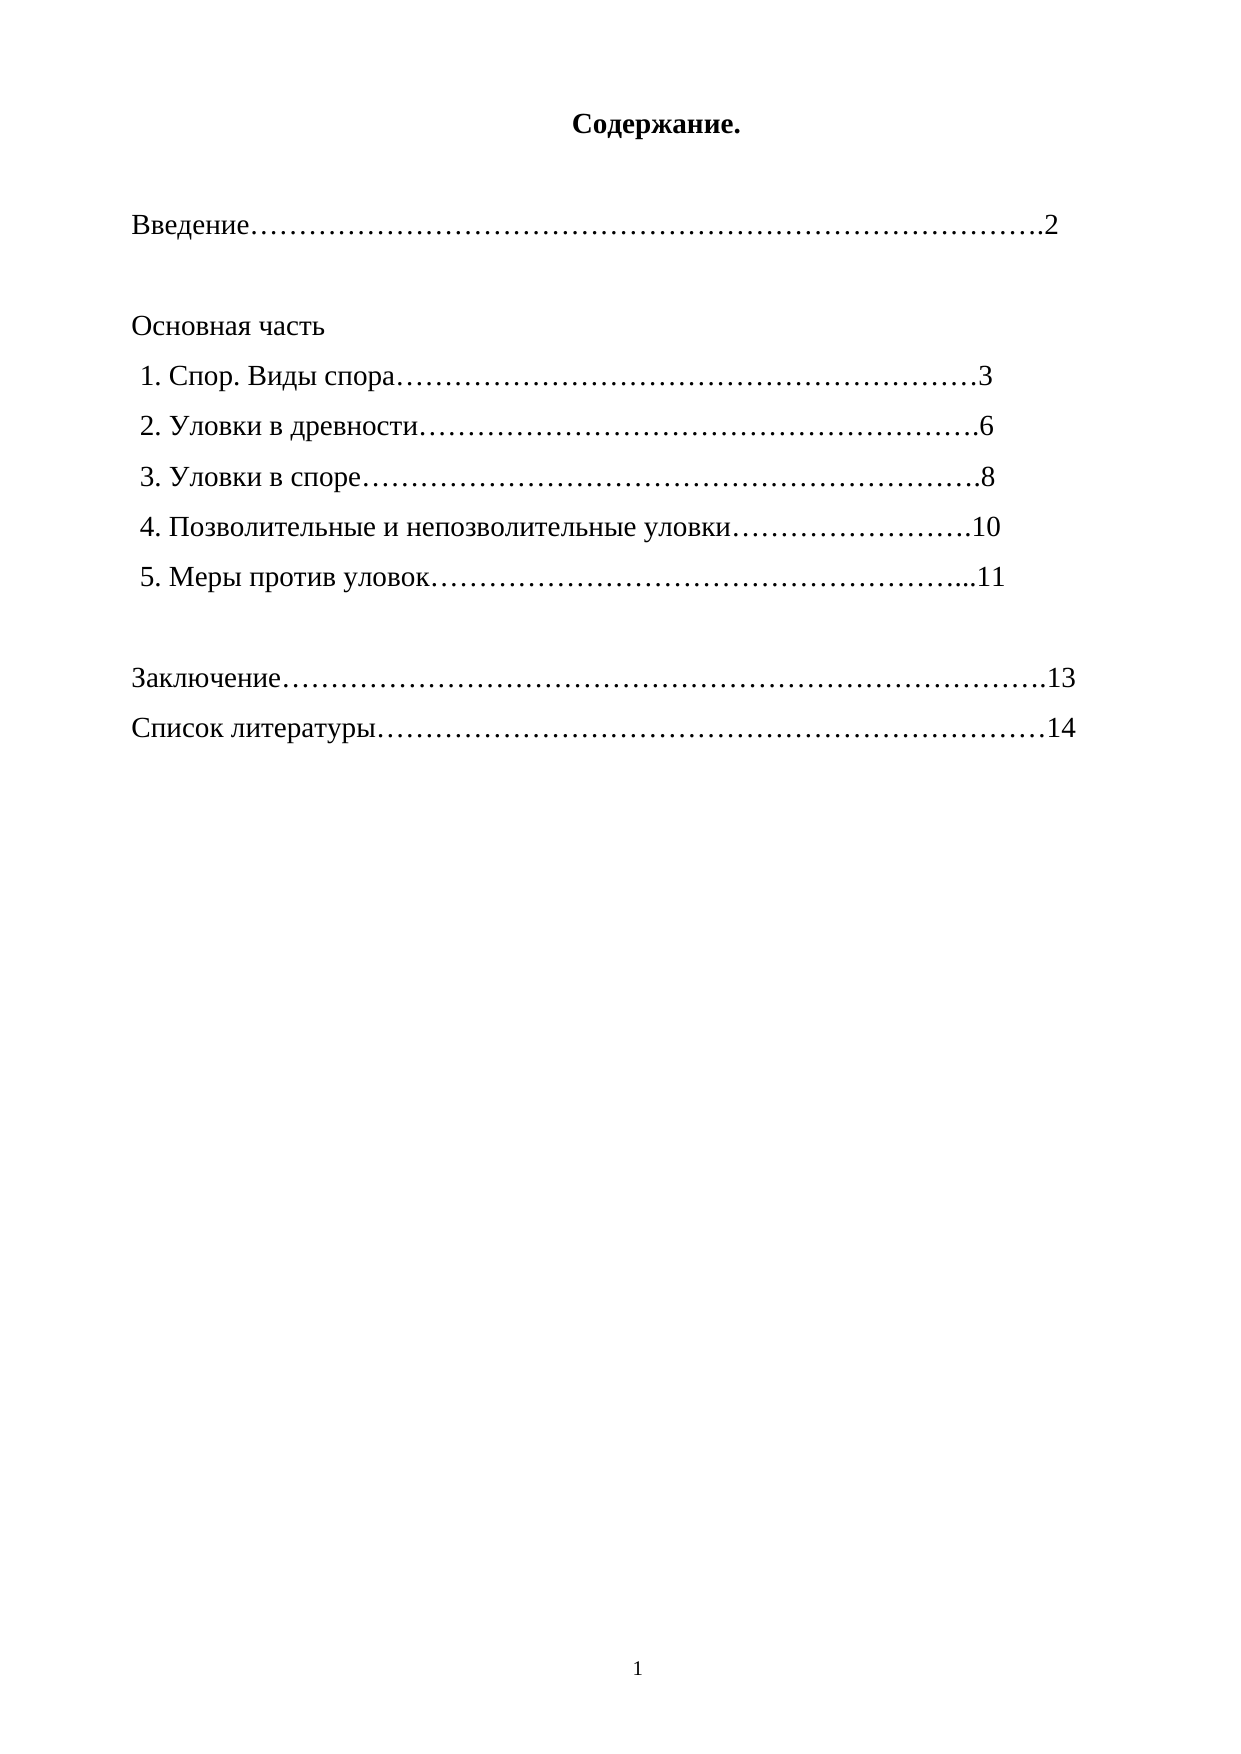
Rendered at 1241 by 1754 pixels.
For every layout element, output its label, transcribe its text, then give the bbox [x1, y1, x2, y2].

text Основная часть [131, 308, 1181, 341]
text Заключение…………………………………………………………………….13 [131, 660, 1181, 693]
list Уловки в споре……………………………………………………….8 [102, 459, 1181, 492]
list Меры против уловок………………………………………………...11 [102, 559, 1181, 593]
text Список литературы……………………………………………………………14 [131, 710, 1181, 744]
list Спор. Виды спора……………………………………………………3 [102, 358, 1181, 392]
list Уловки в древности………………………………………………….6 [102, 408, 1181, 442]
list Позволительные и непозволительные уловки…………………….10 [102, 509, 1181, 543]
text Содержание. [131, 107, 1181, 140]
text Введение……………………………………………………………………….2 [131, 207, 1181, 241]
